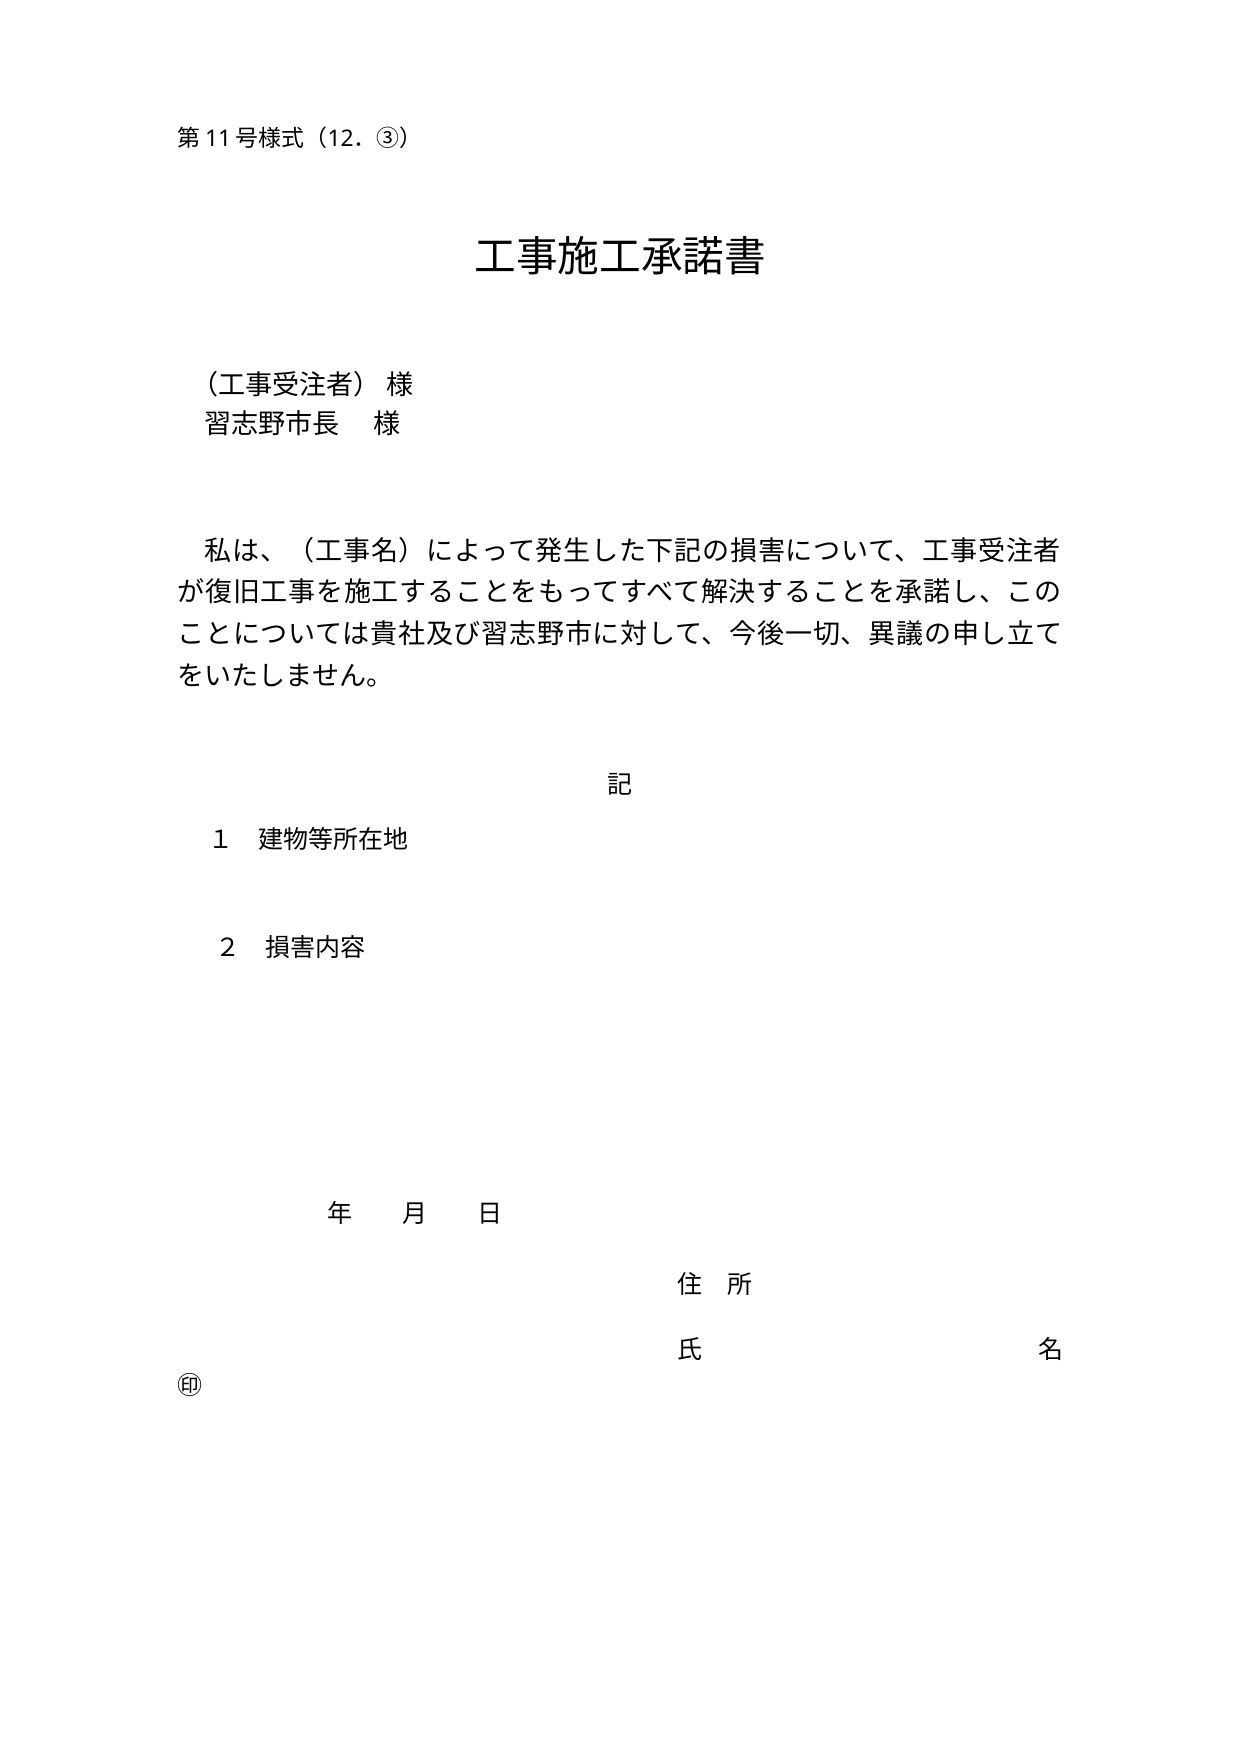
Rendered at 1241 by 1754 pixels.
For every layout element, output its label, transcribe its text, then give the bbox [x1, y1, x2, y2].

text 氏 名 ㊞ [177, 1329, 1063, 1402]
text ２ 損害内容 [177, 928, 1063, 964]
text 工事施工承諾書 [177, 223, 1063, 283]
text 私は、（工事名）によって発生した下記の損害について、工事受注者が復旧工事を施工することをもってすべて解決することを承諾し、このことについては貴社及び習志野市に対して、今後一切、異議の申し立てをいたしません。 [177, 527, 1063, 693]
text 住 所 [177, 1264, 1063, 1300]
text 年 月 日 [177, 1194, 963, 1230]
text １ 建物等所在地 [177, 820, 1063, 856]
text （工事受注者） 様 [177, 363, 1063, 402]
text 習志野市長 様 [177, 402, 1063, 441]
text 記 [177, 765, 1063, 801]
